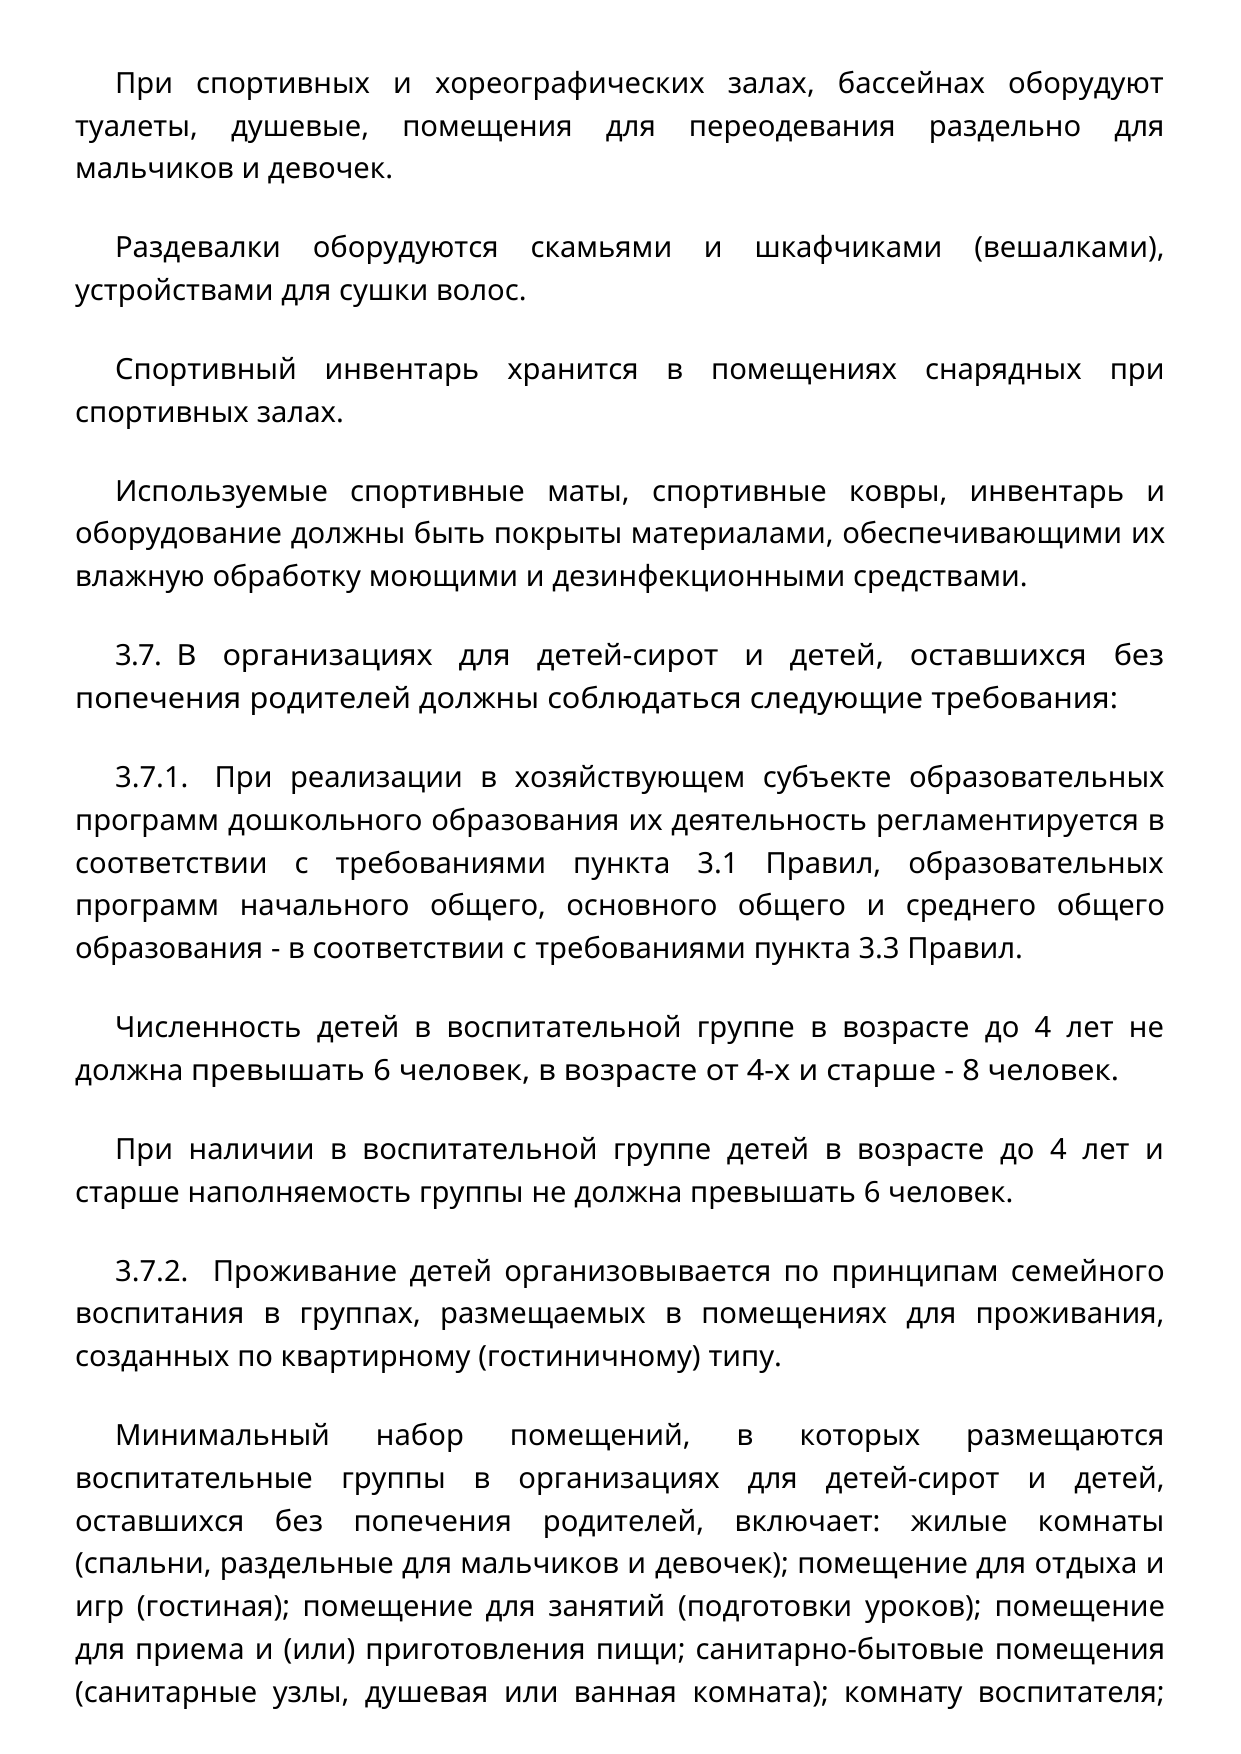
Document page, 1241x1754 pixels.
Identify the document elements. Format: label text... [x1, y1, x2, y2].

text Используемые спортивные маты, спортивные ковры, инвентарь и оборудование должны быть покрыты материалами, обеспечивающими их влажную обработку моющими и дезинфекционными средствами. [75, 470, 1165, 595]
text При спортивных и хореографических залах, бассейнах оборудуют туалеты, душевые, помещения для переодевания раздельно для мальчиков и девочек. [75, 62, 1164, 187]
list При реализации в хозяйствующем субъекте образовательных программ дошкольного образования их деятельность регламентируется в соответствии с требованиями пункта 3.1 Правил, образовательных программ начального общего, основного общего и среднего общего образования - в соответствии с требованиями пункта 3.3 Правил. [75, 756, 1165, 967]
list Проживание детей организовывается по принципам семейного воспитания в группах, размещаемых в помещениях для проживания, созданных по квартирному (гостиничному) типу. [75, 1250, 1164, 1375]
text Спортивный инвентарь хранится в помещениях снарядных при спортивных залах. [75, 348, 1165, 431]
text Численность детей в воспитательной группе в возрасте до 4 лет не должна превышать 6 человек, в возрасте от 4-х и старше - 8 человек. [75, 1006, 1164, 1089]
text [75, 1414, 1165, 1711]
list В организациях для детей-сирот и детей, оставшихся без попечения родителей должны соблюдаться следующие требования: [75, 634, 1164, 717]
text Раздевалки оборудуются скамьями и шкафчиками (вешалками), устройствами для сушки волос. [75, 227, 1164, 309]
text При наличии в воспитательной группе детей в возрасте до 4 лет и старше наполняемость группы не должна превышать 6 человек. [75, 1128, 1164, 1211]
